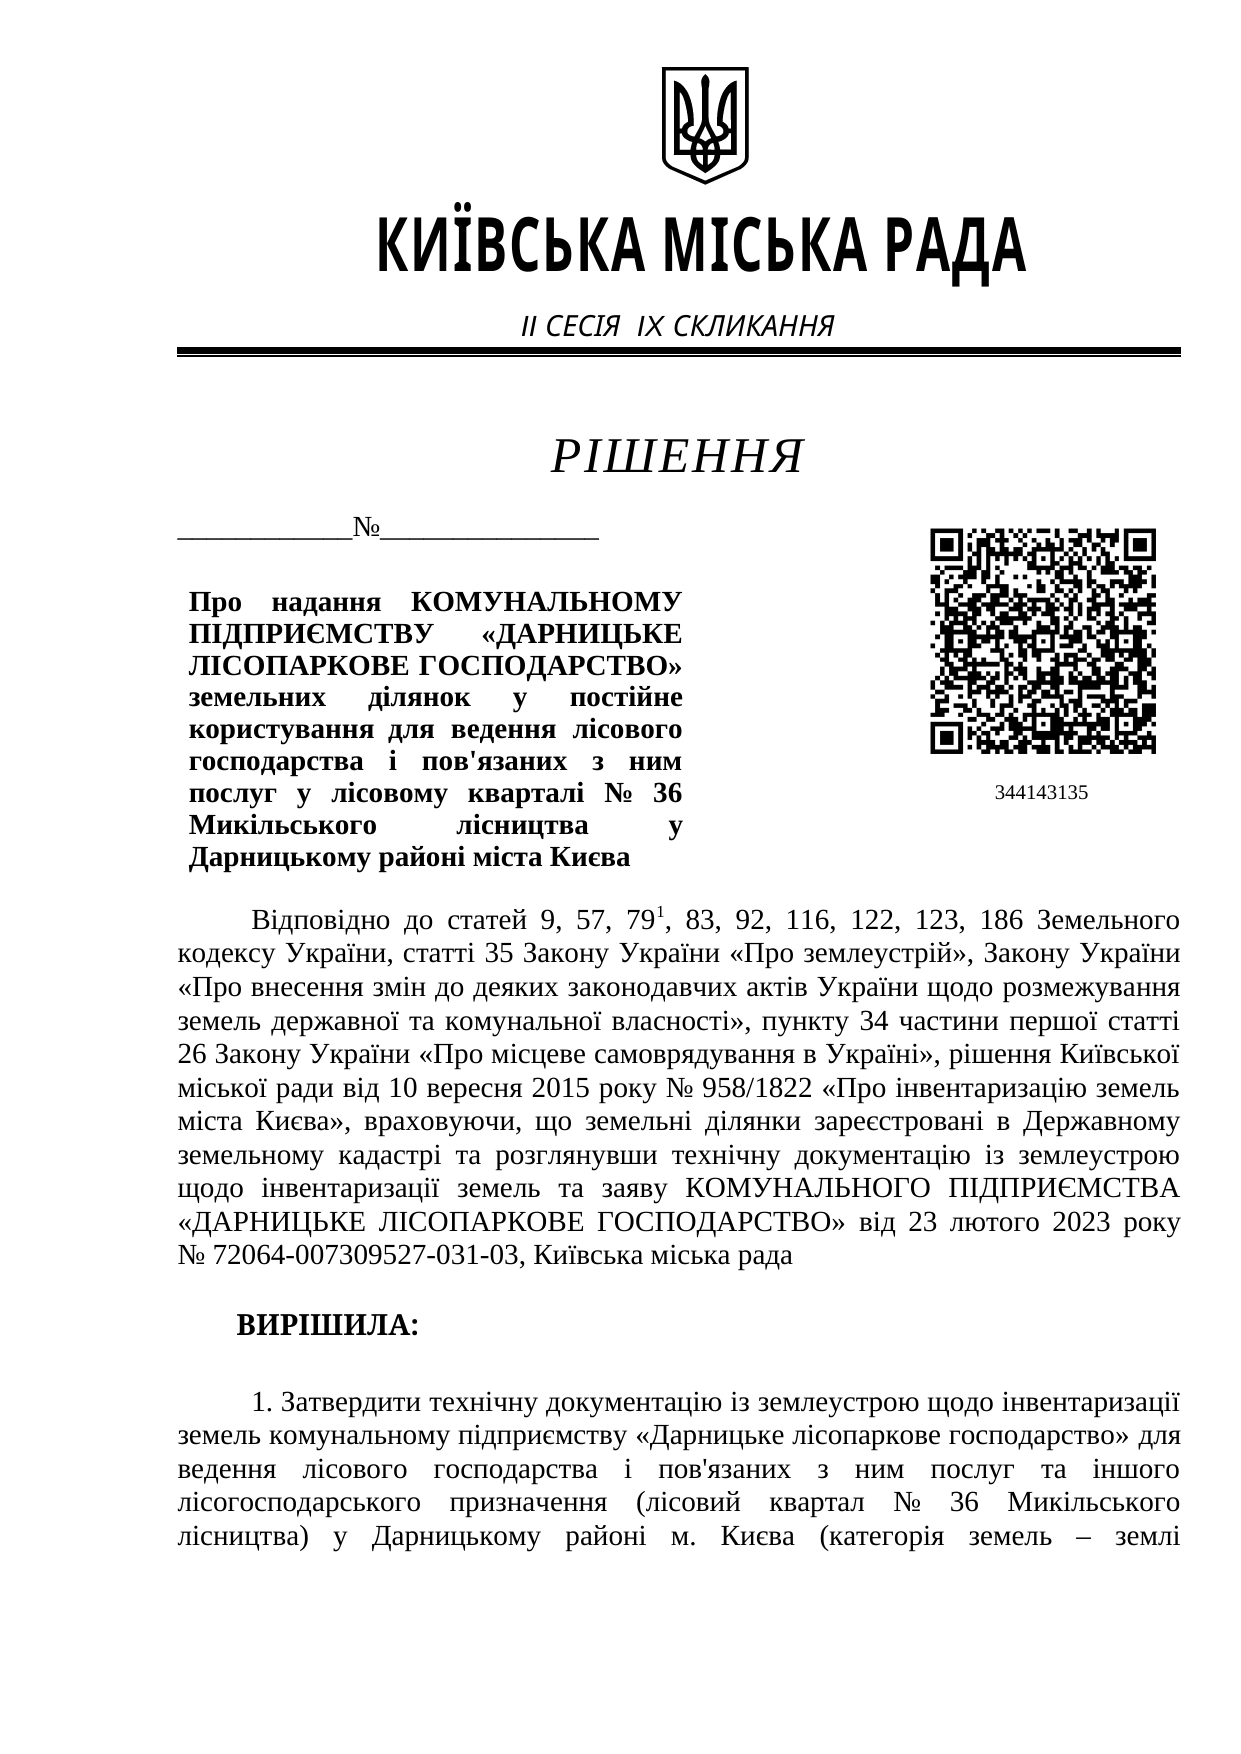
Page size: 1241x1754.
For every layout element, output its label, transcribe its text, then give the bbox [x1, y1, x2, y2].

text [177, 1384, 1181, 1552]
table_header Про надання КОМУНАЛЬНОМУ ПІДПРИЄМСТВУ «ДАРНИЦЬКЕ ЛІСОПАРКОВЕ ГОСПОДАРСТВО» земельних ділянок у постійне користування для ведення лісового господарства і пов'язаних з ним послуг у лісовому кварталі № 36 Микільського лісництва у Дарницькому районі міста Києва [177, 586, 694, 872]
subtitle РІШЕННЯ [177, 426, 1181, 483]
picture [912, 511, 1174, 772]
text КИЇВСЬКА МІСЬКА РАДА [222, 191, 1181, 293]
text ____________№_______________ [177, 509, 1181, 542]
text ВИРІШИЛА: [177, 1304, 1181, 1344]
subtitle II сесія IX скликання [177, 306, 1181, 347]
text Відповідно до статей 9, 57, 791, 83, 92, 116, 122, 123, 186 Земельного кодексу України, статті 35 Закону України «Про землеустрій», Закону України «Про внесення змін до деяких законодавчих актів України щодо розмежування земель державної та комунальної власності», пункту 34 частини першої статті 26 Закону України «Про місцеве самоврядування в Україні», рішення Київської міської ради від 10 вересня 2015 року № 958/1822 «Про інвентаризацію земель міста Києва», враховуючи, що земельні ділянки зареєстровані в Державному земельному кадастрі та розглянувши технічну документацію із землеустрою щодо інвентаризації земель та заяву КОМУНАЛЬНОГО ПІДПРИЄМСТВА «ДАРНИЦЬКЕ ЛІСОПАРКОВЕ ГОСПОДАРСТВО» від 23 лютого 2023 року № 72064-007309527-031-03, Київська міська рада [177, 902, 1181, 1271]
picture [660, 67, 751, 186]
